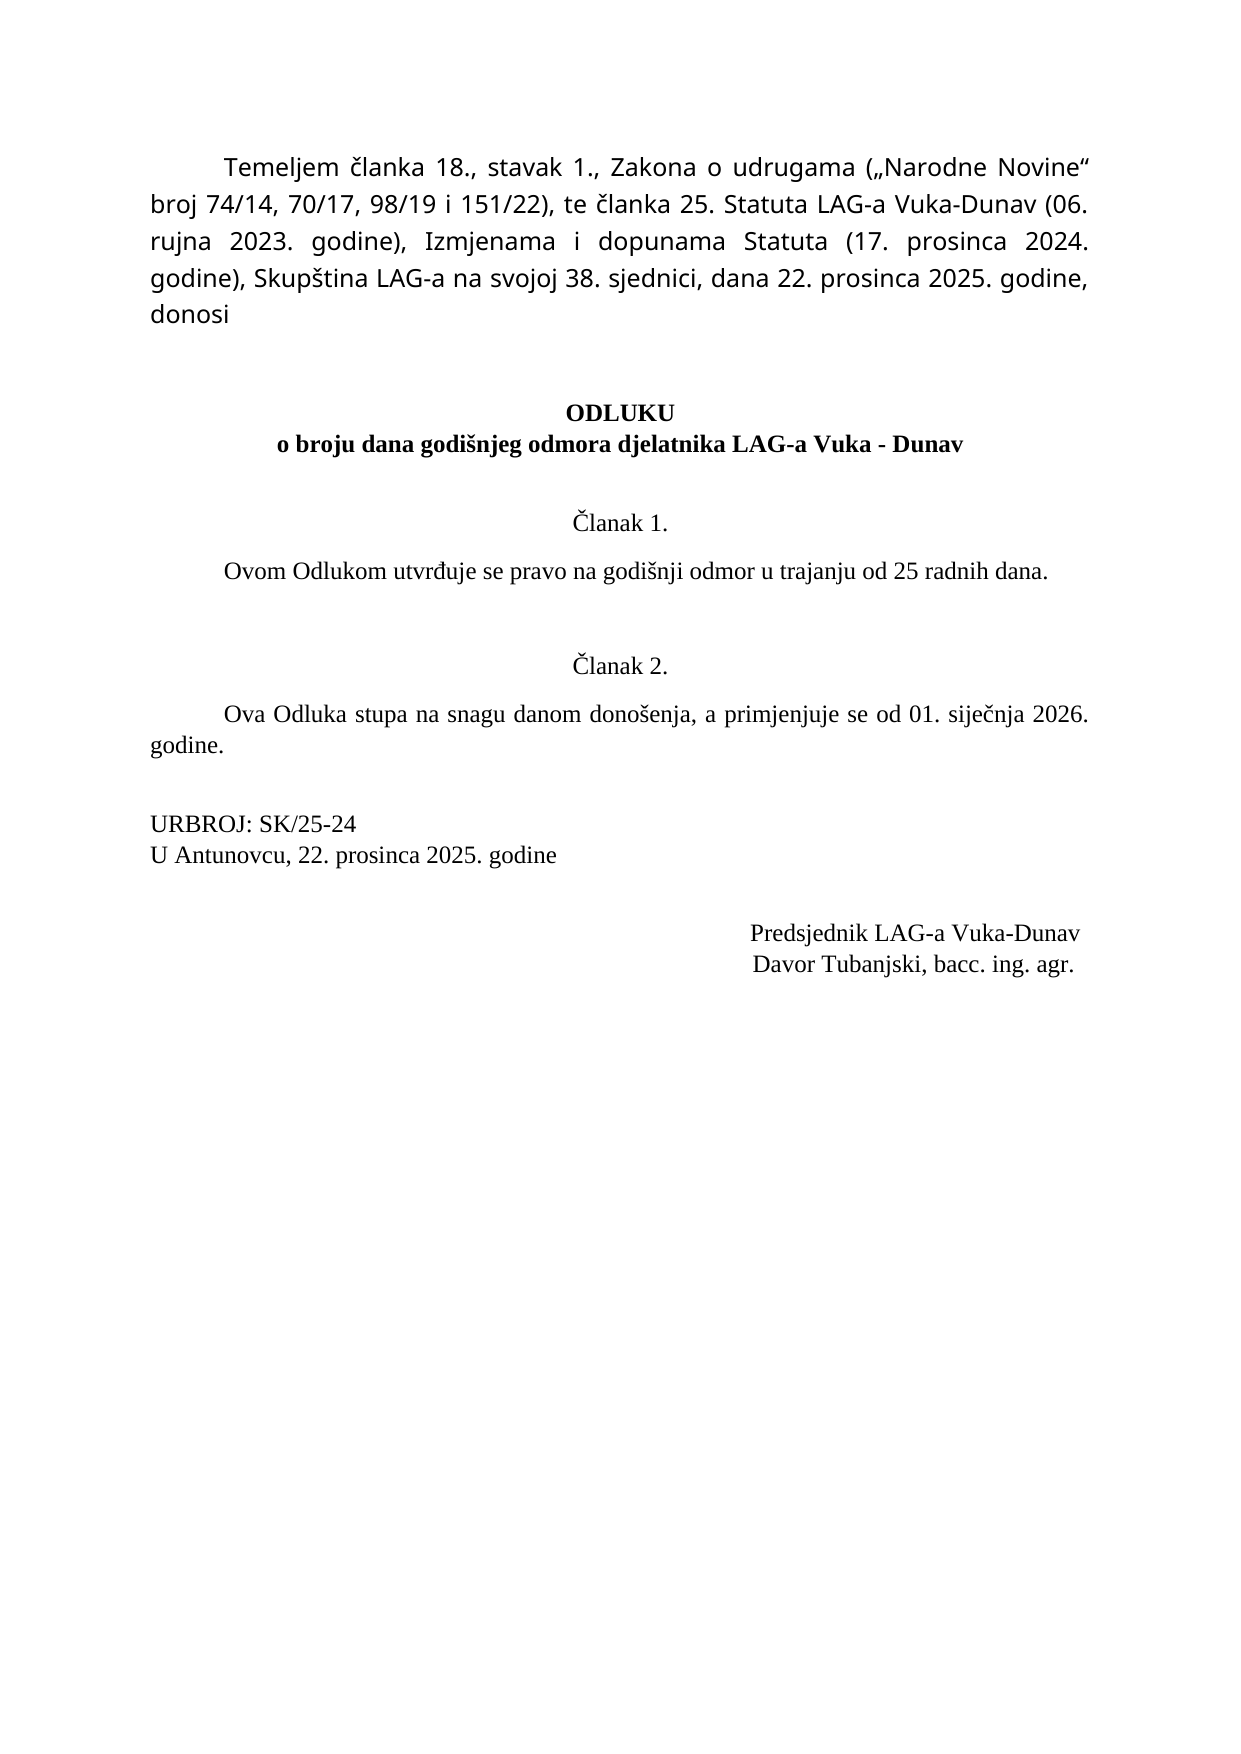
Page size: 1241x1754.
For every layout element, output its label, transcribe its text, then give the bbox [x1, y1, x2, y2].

text Članak 2. [150, 651, 1090, 680]
text o broju dana godišnjeg odmora djelatnika LAG-a Vuka - Dunav [150, 429, 1090, 458]
text U Antunovcu, 22. prosinca 2025. godine [150, 840, 1090, 868]
text Davor Tubanjski, bacc. ing. agr. [740, 949, 1090, 978]
text Ovom Odlukom utvrđuje se pravo na godišnji odmor u trajanju od 25 radnih dana. [150, 556, 1090, 584]
text Temeljem članka 18., stavak 1., Zakona o udrugama („Narodne Novine“ broj 74/14, 70/17, 98/19 i 151/22), te članka 25. Statuta LAG-a Vuka-Dunav (06. rujna 2023. godine), Izmjenama i dopunama Statuta (17. prosinca 2024. godine), Skupština LAG-a na svojoj 38. sjednici, dana 22. prosinca 2025. godine, donosi [150, 150, 1090, 331]
text Članak 1. [150, 508, 1090, 537]
text ODLUKU [150, 398, 1090, 427]
text Predsjednik LAG-a Vuka-Dunav [740, 918, 1090, 947]
text URBROJ: SK/25-24 [150, 809, 1090, 837]
text Ova Odluka stupa na snagu danom donošenja, a primjenjuje se od 01. siječnja 2026. godine. [150, 699, 1090, 759]
